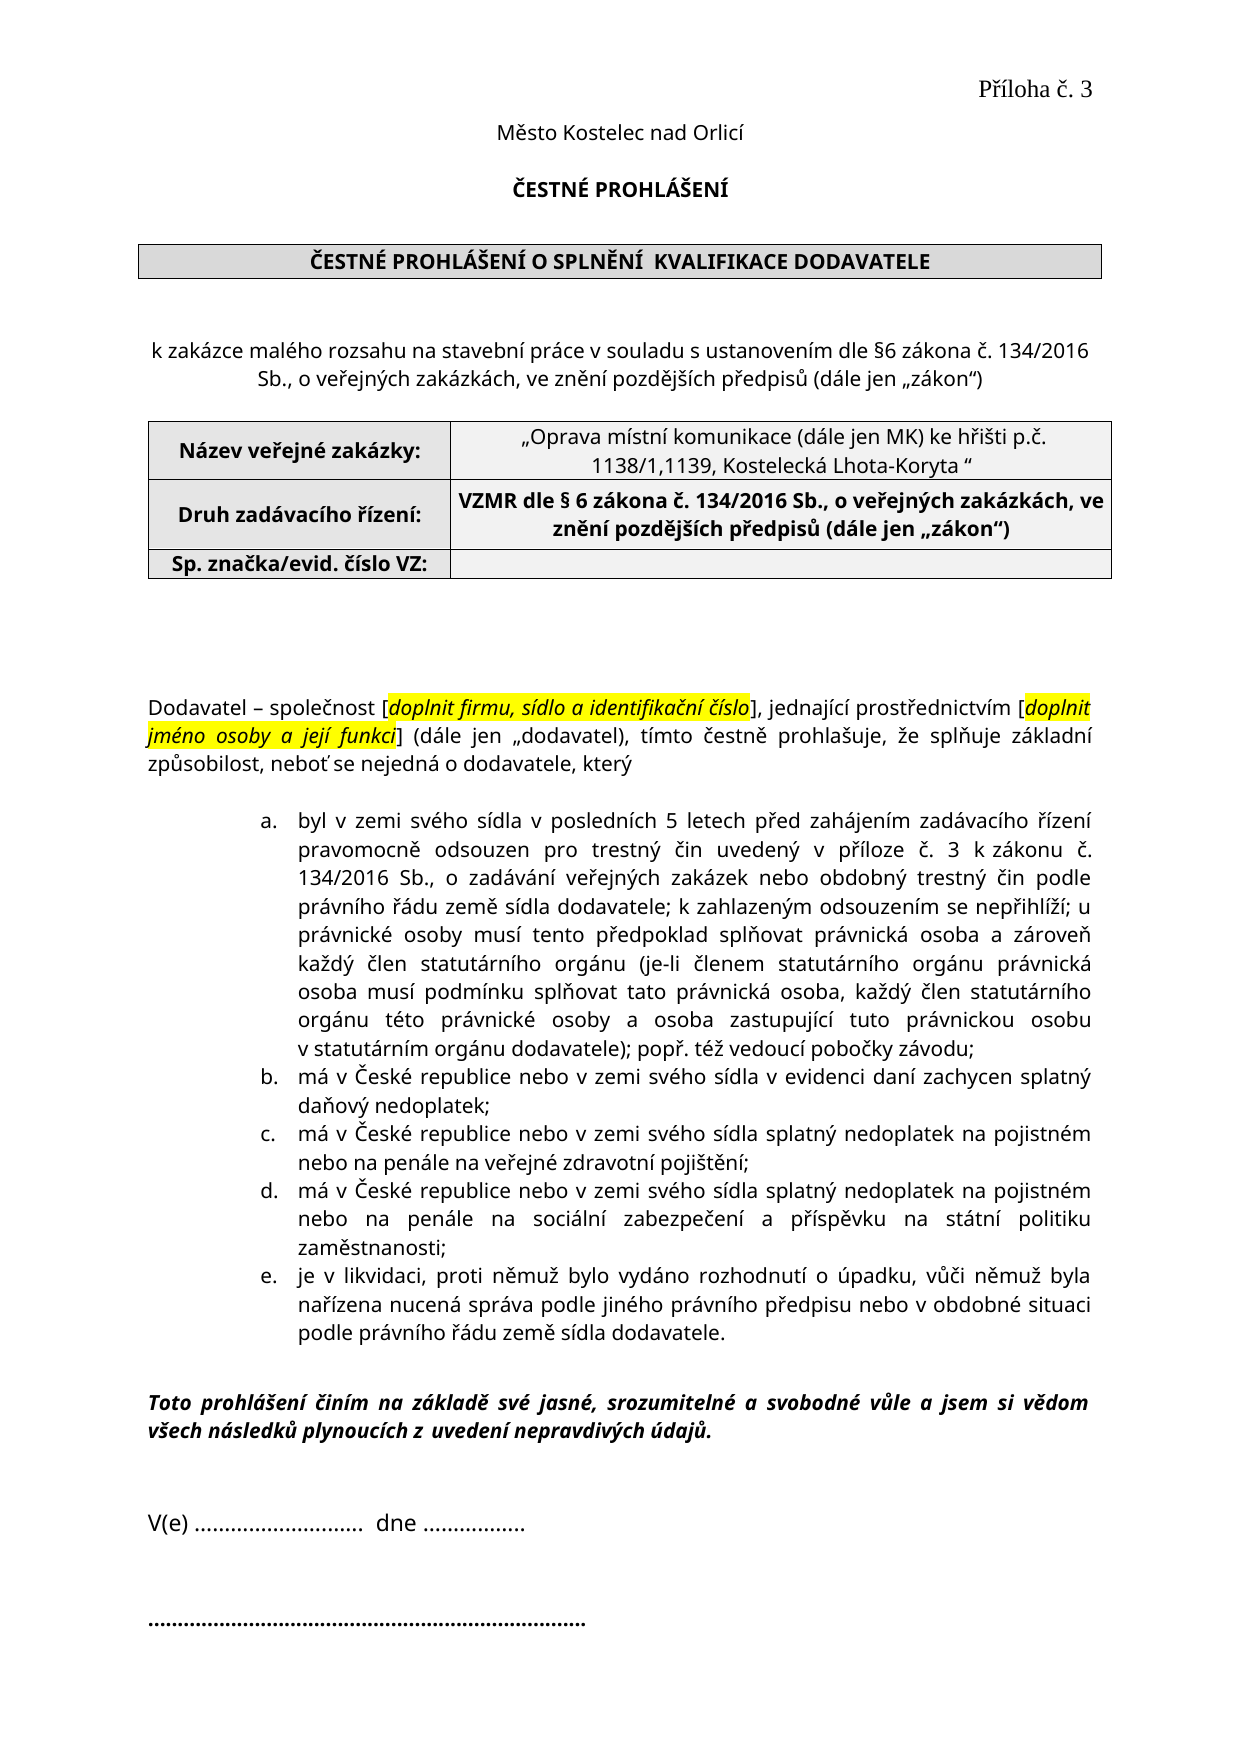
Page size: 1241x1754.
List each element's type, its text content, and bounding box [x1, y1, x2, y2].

list je v likvidaci, proti němuž bylo vydáno rozhodnutí o úpadku, vůči němuž byla nařízena nucená správa podle jiného právního předpisu nebo v obdobné situaci podle právního řádu země sídla dodavatele. [260, 1261, 1092, 1347]
list má v České republice nebo v zemi svého sídla v evidenci daní zachycen splatný daňový nedoplatek; [260, 1062, 1092, 1119]
table_cell Sp. značka/evid. číslo VZ: [149, 550, 450, 578]
text Čestné prohlášení [148, 175, 1092, 203]
text V(e) …………………..….. dne …………….. [148, 1507, 1092, 1538]
list má v České republice nebo v zemi svého sídla splatný nedoplatek na pojistném nebo na penále na sociální zabezpečení a příspěvku na státní politiku zaměstnanosti; [260, 1176, 1092, 1261]
list byl v zemi svého sídla v posledních 5 letech před zahájením zadávacího řízení pravomocně odsouzen pro trestný čin uvedený v příloze č. 3 k zákonu č. 134/2016 Sb., o zadávání veřejných zakázek nebo obdobný trestný čin podle právního řádu země sídla dodavatele; k zahlazeným odsouzením se nepřihlíží; u právnické osoby musí tento předpoklad splňovat právnická osoba a zároveň každý člen statutárního orgánu (je-li členem statutárního orgánu právnická osoba musí podmínku splňovat tato právnická osoba, každý člen statutárního orgánu této právnické osoby a osoba zastupující tuto právnickou osobu v statutárním orgánu dodavatele); popř. též vedoucí pobočky závodu; [260, 806, 1092, 1062]
text .......................................................................... [148, 1604, 1092, 1632]
list má v České republice nebo v zemi svého sídla splatný nedoplatek na pojistném nebo na penále na veřejné zdravotní pojištění; [260, 1119, 1092, 1176]
table_cell Druh zadávacího řízení: [149, 480, 450, 548]
text Dodavatel – společnost [doplnit firmu, sídlo a identifikační číslo], jednající prostřednictvím [doplnit jméno osoby a její funkci] (dále jen „dodavatel), tímto čestně prohlašuje, že splňuje základní způsobilost, neboť se nejedná o dodavatele, který [148, 693, 1092, 778]
table_header „Oprava místní komunikace (dále jen MK) ke hřišti p.č. 1138/1,1139, Kostelecká Lhota-Koryta “ [451, 422, 1111, 479]
text Toto prohlášení činím na základě své jasné, srozumitelné a svobodné vůle a jsem si vědom všech následků plynoucích z uvedení nepravdivých údajů. [148, 1388, 1092, 1444]
table_header Název veřejné zakázky: [149, 422, 450, 479]
text k zakázce malého rozsahu na stavební práce v souladu s ustanovením dle §6 zákona č. 134/2016 Sb., o veřejných zakázkách, ve znění pozdějších předpisů (dále jen „zákon“) [148, 336, 1092, 393]
text Město Kostelec nad Orlicí [148, 118, 1092, 147]
table_cell VZMR dle § 6 zákona č. 134/2016 Sb., o veřejných zakázkách, ve znění pozdějších předpisů (dále jen „zákon“) [451, 480, 1111, 548]
subtitle čestné prohlášení o splnění KVALIFIKACE DODAVATELE [139, 245, 1101, 278]
table_cell [451, 550, 1111, 578]
